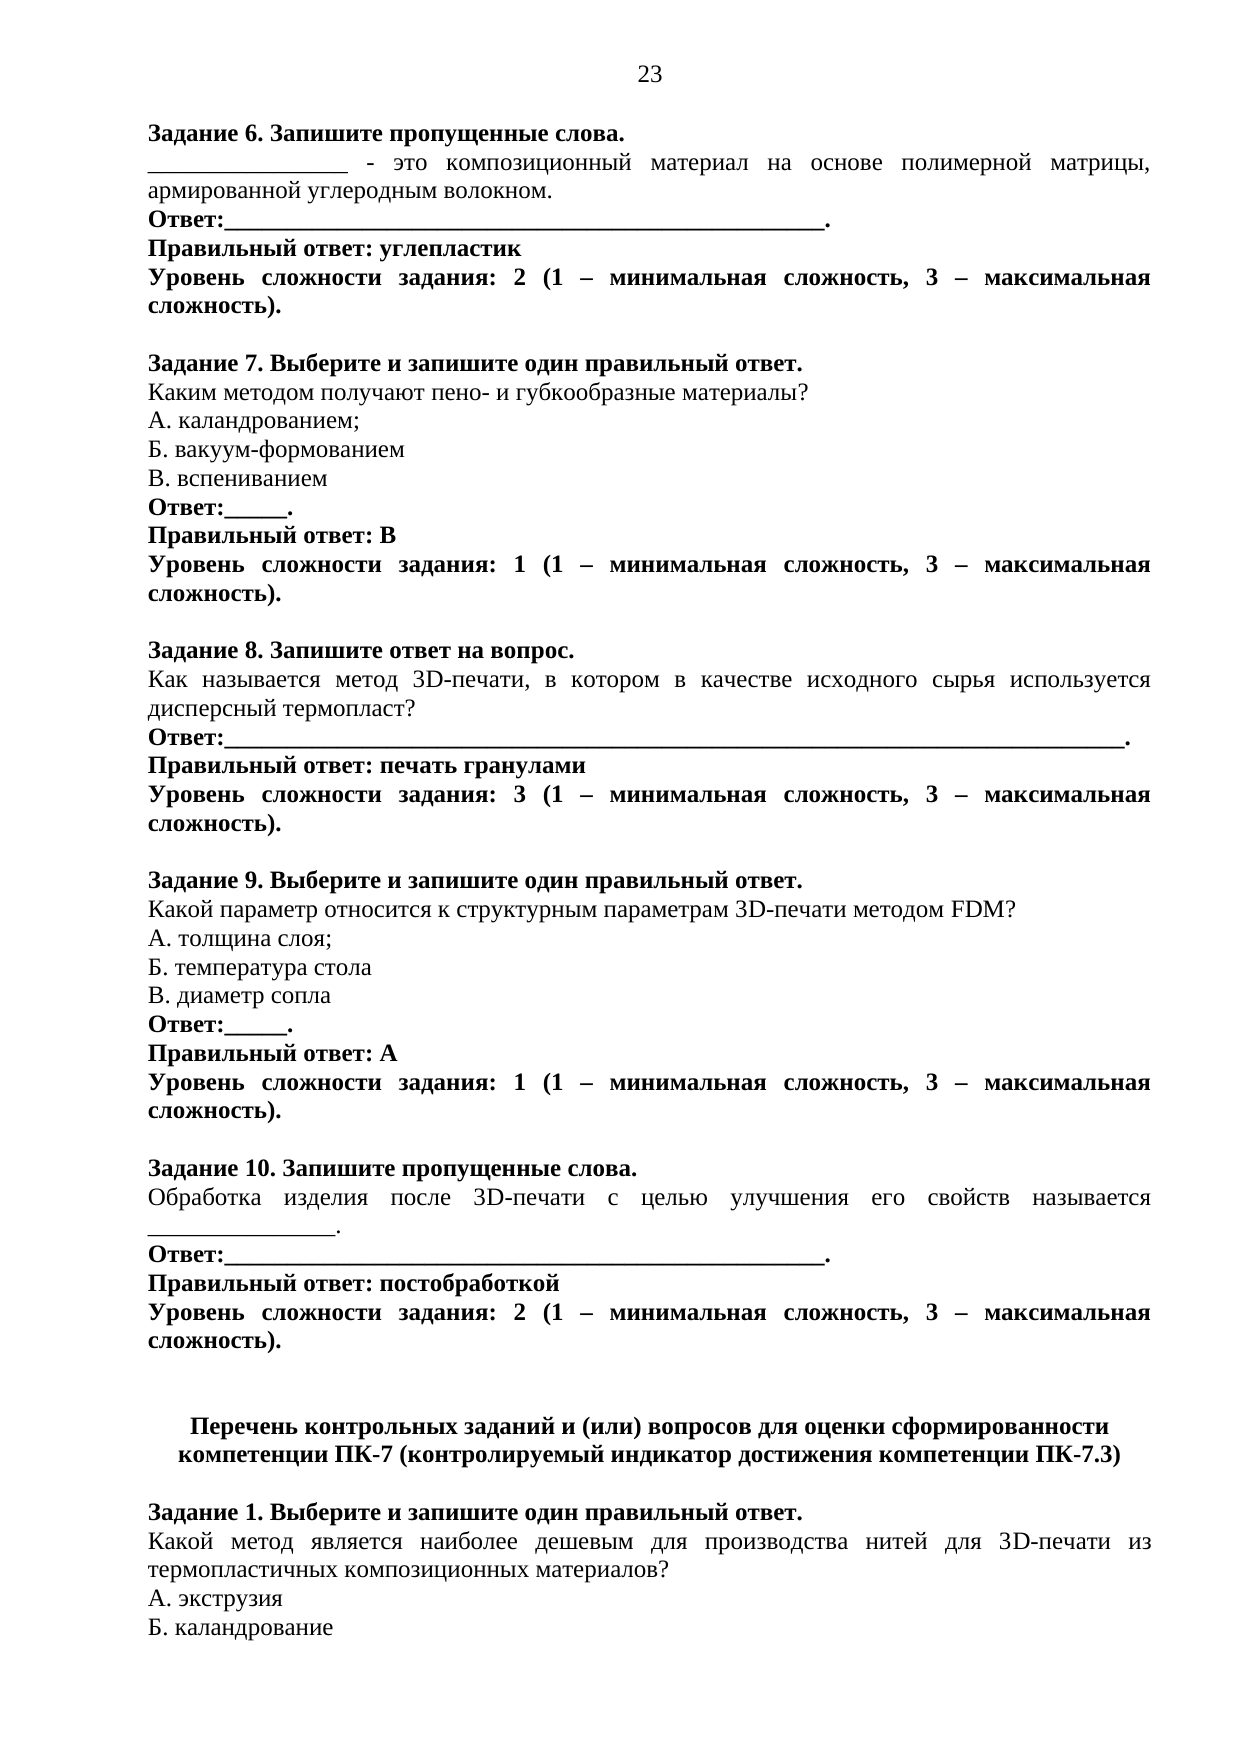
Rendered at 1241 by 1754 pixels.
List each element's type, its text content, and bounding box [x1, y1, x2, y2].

text Уровень сложности задания: 1 (1 – минимальная сложность, 3 – максимальная сложность). [148, 549, 1152, 607]
text Ответ:________________________________________________________________________. [148, 722, 1152, 751]
text Правильный ответ: постобработкой [148, 1268, 1152, 1297]
text А. экструзия [148, 1583, 1152, 1612]
text Задание 7. Выберите и запишите один правильный ответ. [148, 348, 1152, 377]
text Уровень сложности задания: 3 (1 – минимальная сложность, 3 – максимальная сложность). [148, 779, 1152, 837]
text Уровень сложности задания: 2 (1 – минимальная сложность, 3 – максимальная сложность). [148, 1297, 1152, 1354]
text Задание 6. Запишите пропущенные слова. [148, 118, 1152, 147]
text Задание 9. Выберите и запишите один правильный ответ. [148, 866, 1152, 894]
text Правильный ответ: печать гранулами [148, 751, 1152, 779]
text Правильный ответ: В [148, 521, 1152, 549]
text Какой параметр относится к структурным параметрам 3D-печати методом FDM? [148, 894, 1152, 923]
text Правильный ответ: углепластик [148, 233, 1152, 262]
text Б. вакуум-формованием [148, 434, 1152, 463]
text Какой метод является наиболее дешевым для производства нитей для 3D-печати из термопластичных композиционных материалов? [148, 1526, 1152, 1583]
text А. каландрованием; [148, 406, 1152, 434]
text Ответ:_____. [148, 492, 1152, 521]
text Б. каландрование [148, 1612, 1152, 1641]
text Обработка изделия после 3D-печати с целью улучшения его свойств называется _______________. [148, 1182, 1152, 1239]
text Ответ:_____. [148, 1009, 1152, 1038]
text Задание 8. Запишите ответ на вопрос. [148, 636, 1152, 664]
text Задание 1. Выберите и запишите один правильный ответ. [148, 1497, 1152, 1526]
text Б. температура стола [148, 952, 1152, 981]
text А. толщина слоя; [148, 923, 1152, 952]
text Ответ:________________________________________________. [148, 204, 1152, 233]
text Перечень контрольных заданий и (или) вопросов для оценки сформированности компетенции ПК-7 (контролируемый индикатор достижения компетенции ПК-7.3) [148, 1411, 1152, 1468]
text В. диаметр сопла [148, 981, 1152, 1009]
text Ответ:________________________________________________. [148, 1239, 1152, 1268]
text В. вспениванием [148, 463, 1152, 492]
text Задание 10. Запишите пропущенные слова. [148, 1153, 1152, 1182]
text Правильный ответ: А [148, 1038, 1152, 1067]
text ________________ - это композиционный материал на основе полимерной матрицы, армированной углеродным волокном. [148, 147, 1152, 204]
text Каким методом получают пено- и губкообразные материалы? [148, 377, 1152, 406]
text Как называется метод 3D-печати, в котором в качестве исходного сырья используется дисперсный термопласт? [148, 664, 1152, 722]
text Уровень сложности задания: 1 (1 – минимальная сложность, 3 – максимальная сложность). [148, 1067, 1152, 1124]
text Уровень сложности задания: 2 (1 – минимальная сложность, 3 – максимальная сложность). [148, 262, 1152, 319]
